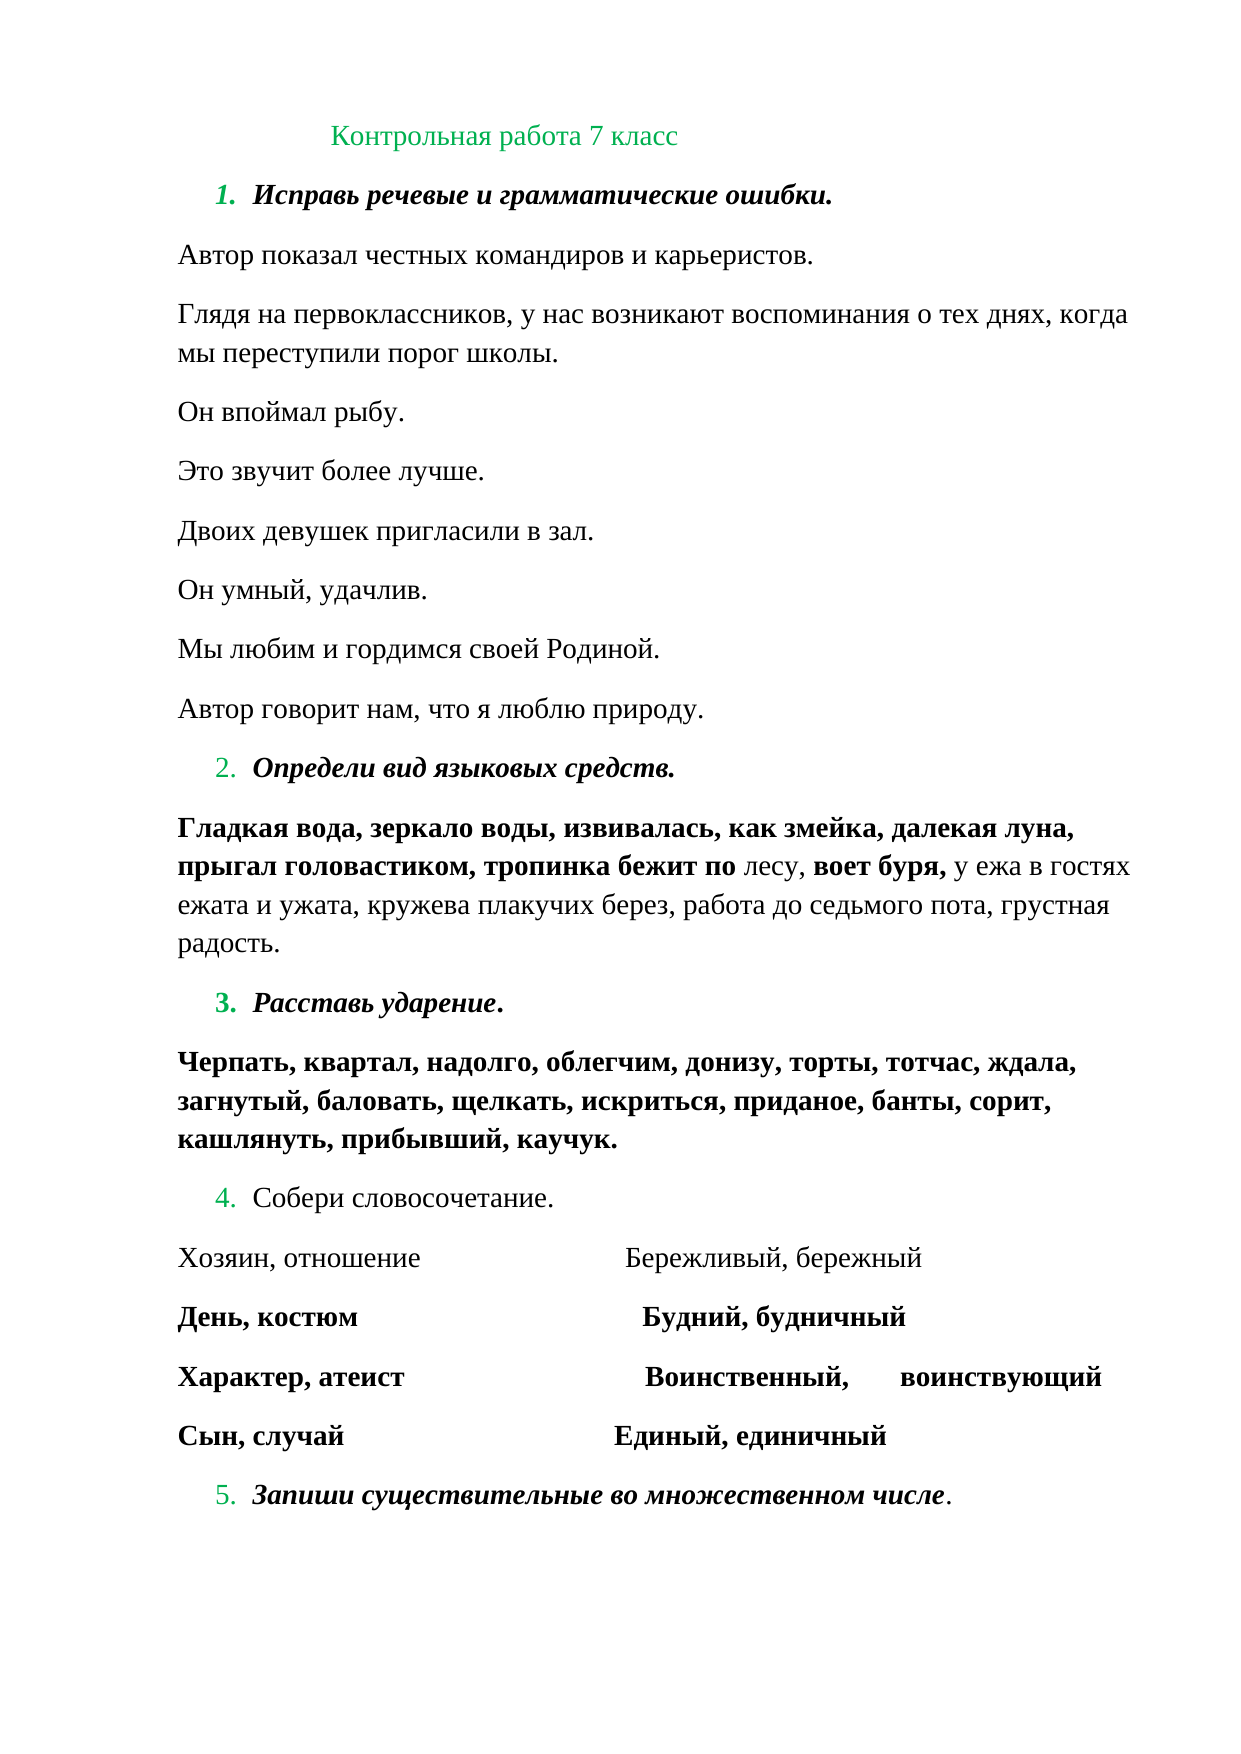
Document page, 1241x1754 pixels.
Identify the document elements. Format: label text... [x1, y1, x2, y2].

text Сын, случай Единый, единичный [177, 1418, 1152, 1452]
text Контрольная работа 7 класс [177, 118, 1152, 152]
text Автор говорит нам, что я люблю природу. [177, 691, 1152, 724]
list Запиши существительные во множественном числе. [215, 1477, 1152, 1511]
list Собери словосочетание. [215, 1181, 1152, 1214]
text Черпать, квартал, надолго, облегчим, донизу, торты, тотчас, ждала, загнутый, баловать, щелкать, искриться, приданое, банты, сорит, кашлянуть, прибывший, каучук. [177, 1044, 1152, 1155]
list Определи вид языковых средств. [215, 750, 1152, 784]
text Он умный, удачлив. [177, 572, 1152, 606]
text Глядя на первоклассников, у нас возникают воспоминания о тех днях, когда мы переступили порог школы. [177, 296, 1152, 368]
text Двоих девушек пригласили в зал. [177, 513, 1152, 546]
text Мы любим и гордимся своей Родиной. [177, 632, 1152, 665]
text День, костюм Будний, будничный [177, 1299, 1152, 1333]
text Характер, атеист Воинственный, воинствующий [177, 1359, 1152, 1392]
list Исправь речевые и грамматические ошибки. [215, 177, 1152, 211]
text Он впоймал рыбу. [177, 394, 1152, 428]
text Хозяин, отношение Бережливый, бережный [177, 1240, 1152, 1273]
text Автор показал честных командиров и карьеристов. [177, 237, 1152, 270]
text Гладкая вода, зеркало воды, извивалась, как змейка, далекая луна, прыгал головастиком, тропинка бежит по лесу, воет буря, у ежа в гостях ежата и ужата, кружева плакучих берез, работа до седьмого пота, грустная радость. [177, 810, 1152, 959]
list Расставь ударение. [215, 985, 1152, 1018]
text Это звучит более лучше. [177, 453, 1152, 487]
